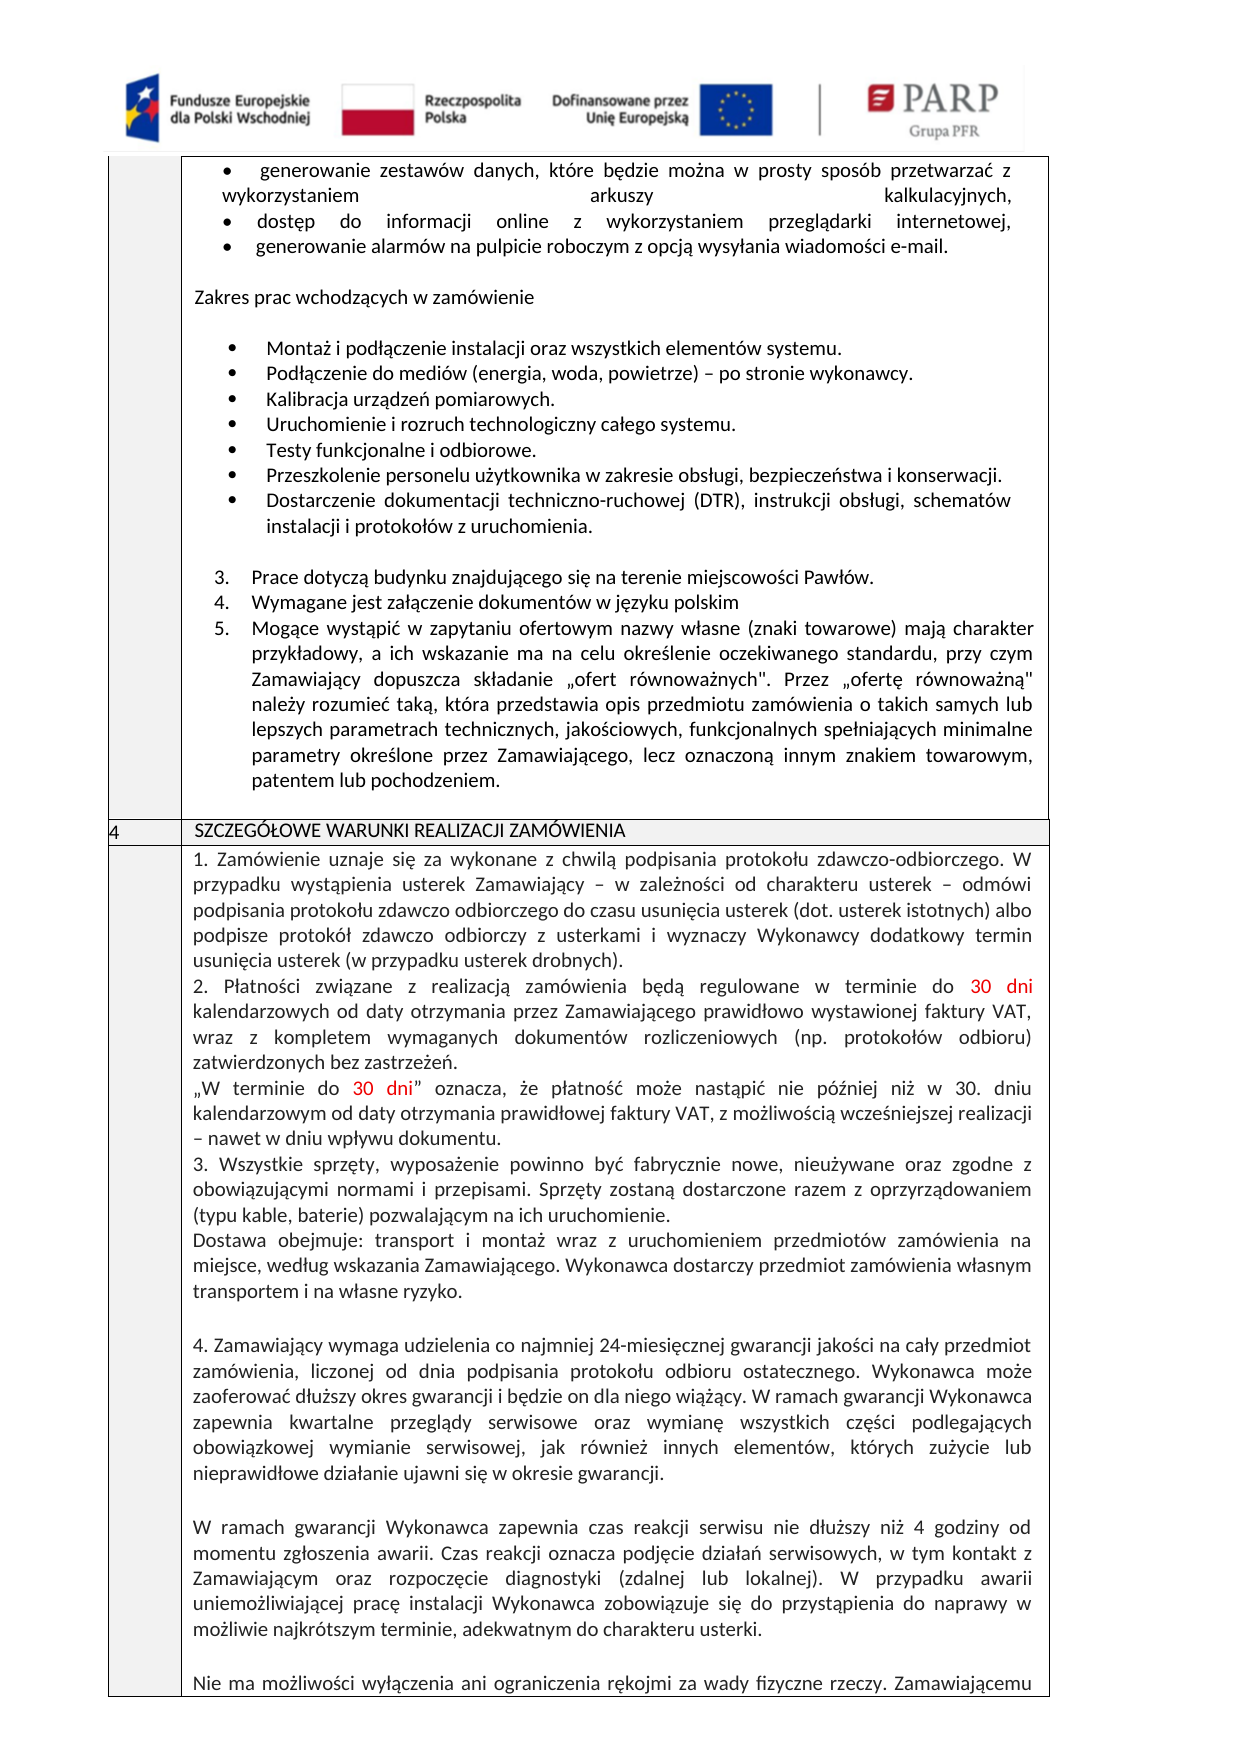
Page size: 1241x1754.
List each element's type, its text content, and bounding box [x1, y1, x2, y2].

picture [103, 65, 1049, 157]
table_cell [109, 846, 181, 1696]
table_cell 4 [109, 820, 181, 845]
table_cell [109, 157, 181, 818]
table_cell SZCZEGÓŁOWE WARUNKI REALIZACJI ZAMÓWIENIA [182, 820, 1049, 845]
